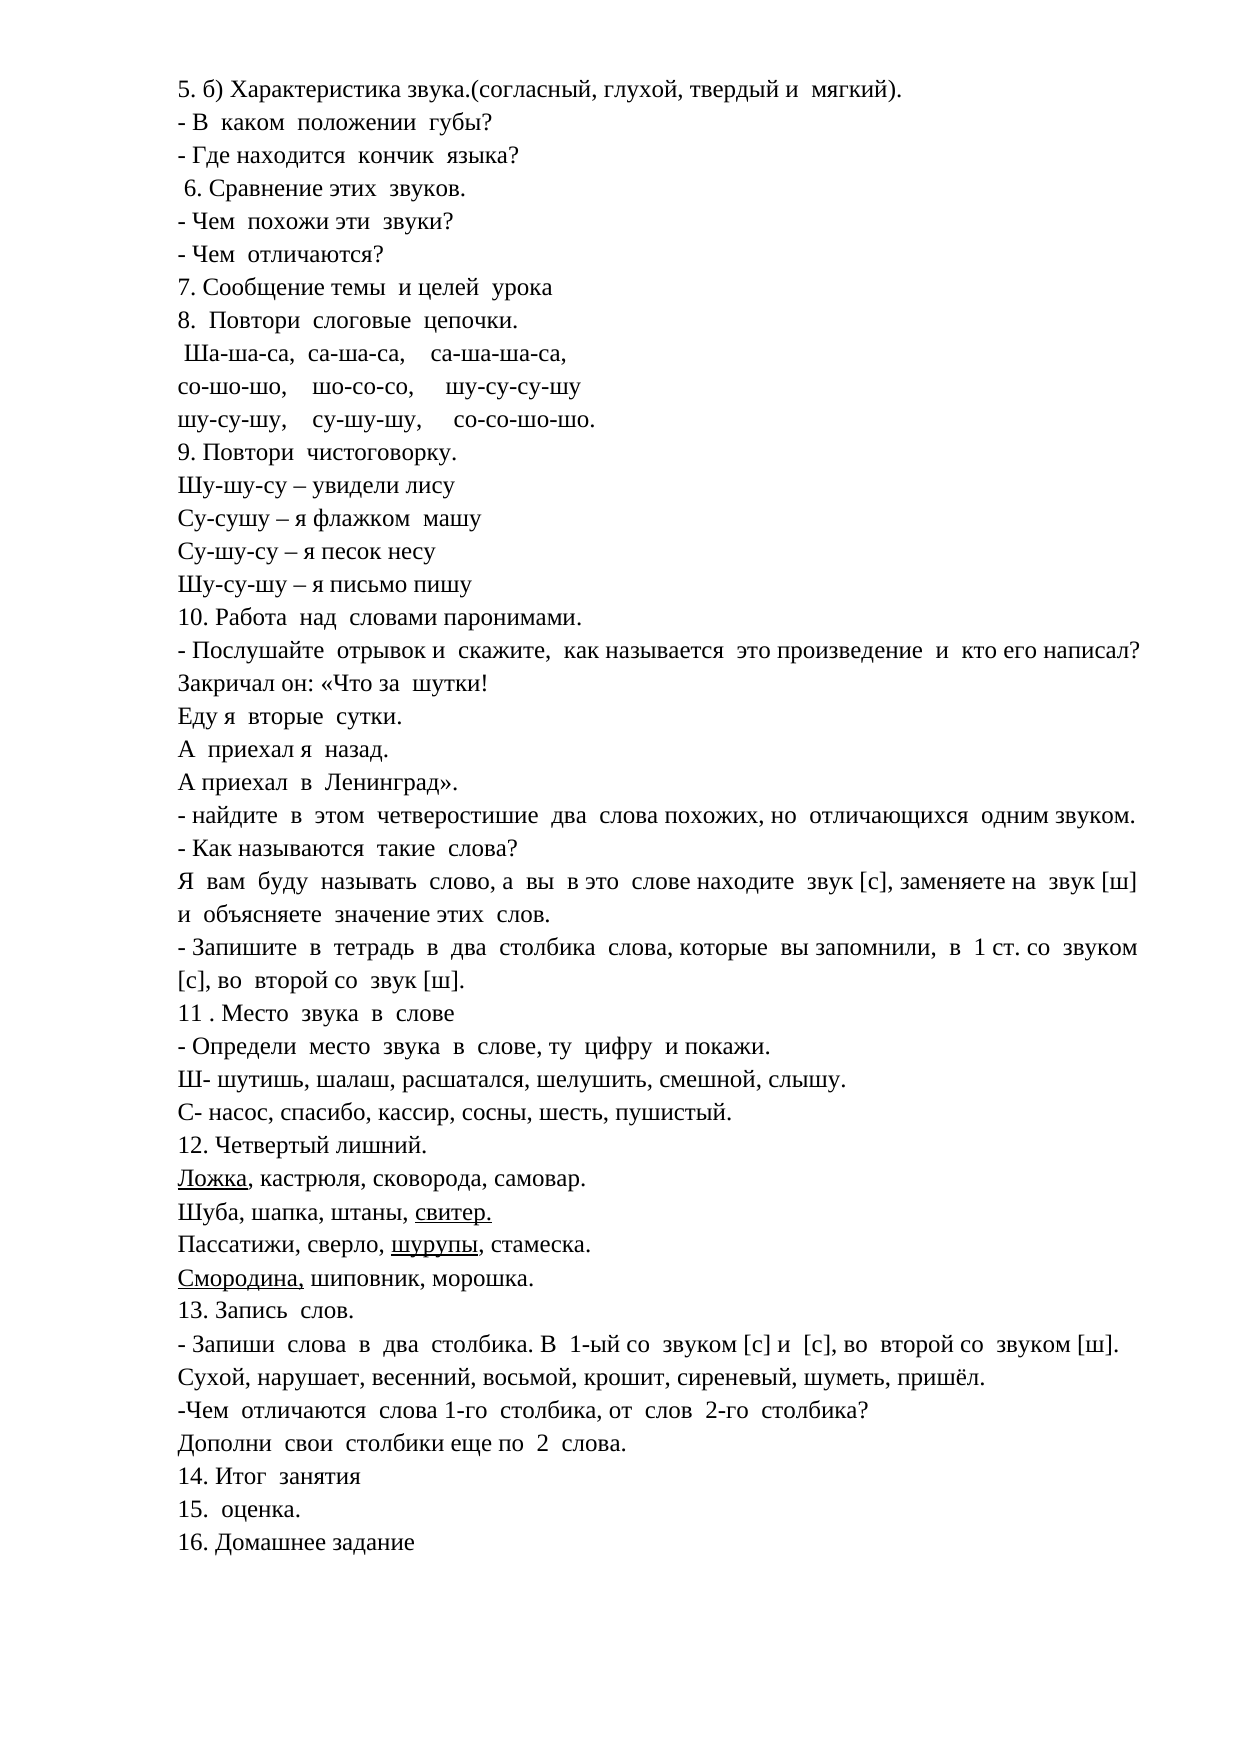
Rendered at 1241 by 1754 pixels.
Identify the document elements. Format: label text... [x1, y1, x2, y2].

text Ша-ша-са, са-ша-са, са-ша-ша-са, [177, 338, 1152, 367]
text 13. Запись слов. [177, 1296, 1152, 1324]
text -Чем отличаются слова 1-го столбика, от слов 2-го столбика? [177, 1395, 1152, 1423]
text - найдите в этом четверостишие два слова похожих, но отличающихся одним звуком. [177, 800, 1152, 829]
text С- насос, спасибо, кассир, сосны, шесть, пушистый. [177, 1097, 1152, 1126]
text Шу-су-шу – я письмо пишу [177, 569, 1152, 598]
text Смородина, шиповник, морошка. [177, 1263, 1152, 1291]
text 16. Домашнее задание [177, 1527, 1152, 1556]
text 8. Повтори слоговые цепочки. [177, 305, 1152, 334]
text Шуба, шапка, штаны, свитер. [177, 1197, 1152, 1225]
text 6. Сравнение этих звуков. [177, 173, 1152, 202]
text 12. Четвертый лишний. [177, 1131, 1152, 1159]
text Я вам буду называть слово, а вы в это слове находите звук [с], заменяете на звук [ш] и объясняете значение этих слов. [177, 866, 1152, 928]
text - Послушайте отрывок и скажите, как называется это произведение и кто его написал? [177, 635, 1152, 664]
text 9. Повтори чистоговорку. [177, 437, 1152, 466]
text - В каком положении губы? [177, 107, 1152, 136]
text - Чем отличаются? [177, 239, 1152, 268]
text - Чем похожи эти звуки? [177, 206, 1152, 235]
text Еду я вторые сутки. [177, 701, 1152, 730]
text 10. Работа над словами паронимами. [177, 602, 1152, 631]
text А приехал в Ленинград». [177, 767, 1152, 796]
text Шу-шу-су – увидели лису [177, 470, 1152, 499]
text Ложка, кастрюля, сковорода, самовар. [177, 1163, 1152, 1192]
text А приехал я назад. [177, 734, 1152, 763]
text - Запиши слова в два столбика. В 1-ый со звуком [с] и [с], во второй со звуком [ш]. [177, 1329, 1152, 1357]
text Закричал он: «Что за шутки! [177, 668, 1152, 697]
text Пассатижи, сверло, шурупы, стамеска. [177, 1229, 1152, 1258]
text - Запишите в тетрадь в два столбика слова, которые вы запомнили, в 1 ст. со звуком [с], во второй со звук [ш]. [177, 932, 1152, 994]
text 5. б) Характеристика звука.(согласный, глухой, твердый и мягкий). [177, 74, 1152, 103]
text Дополни свои столбики еще по 2 слова. [177, 1428, 1152, 1456]
text - Где находится кончик языка? [177, 140, 1152, 169]
text со-шо-шо, шо-со-со, шу-су-су-шу [177, 371, 1152, 400]
text шу-су-шу, су-шу-шу, со-со-шо-шо. [177, 404, 1152, 433]
text 11 . Место звука в слове [177, 998, 1152, 1027]
text Ш- шутишь, шалаш, расшатался, шелушить, смешной, слышу. [177, 1064, 1152, 1093]
text Су-сушу – я флажком машу [177, 503, 1152, 532]
text 14. Итог занятия [177, 1461, 1152, 1489]
text - Как называются такие слова? [177, 833, 1152, 862]
text Су-шу-су – я песок несу [177, 536, 1152, 565]
text - Определи место звука в слове, ту цифру и покажи. [177, 1031, 1152, 1060]
text Сухой, нарушает, весенний, восьмой, крошит, сиреневый, шуметь, пришёл. [177, 1362, 1152, 1390]
text 15. оценка. [177, 1494, 1152, 1522]
text 7. Сообщение темы и целей урока [177, 272, 1152, 301]
